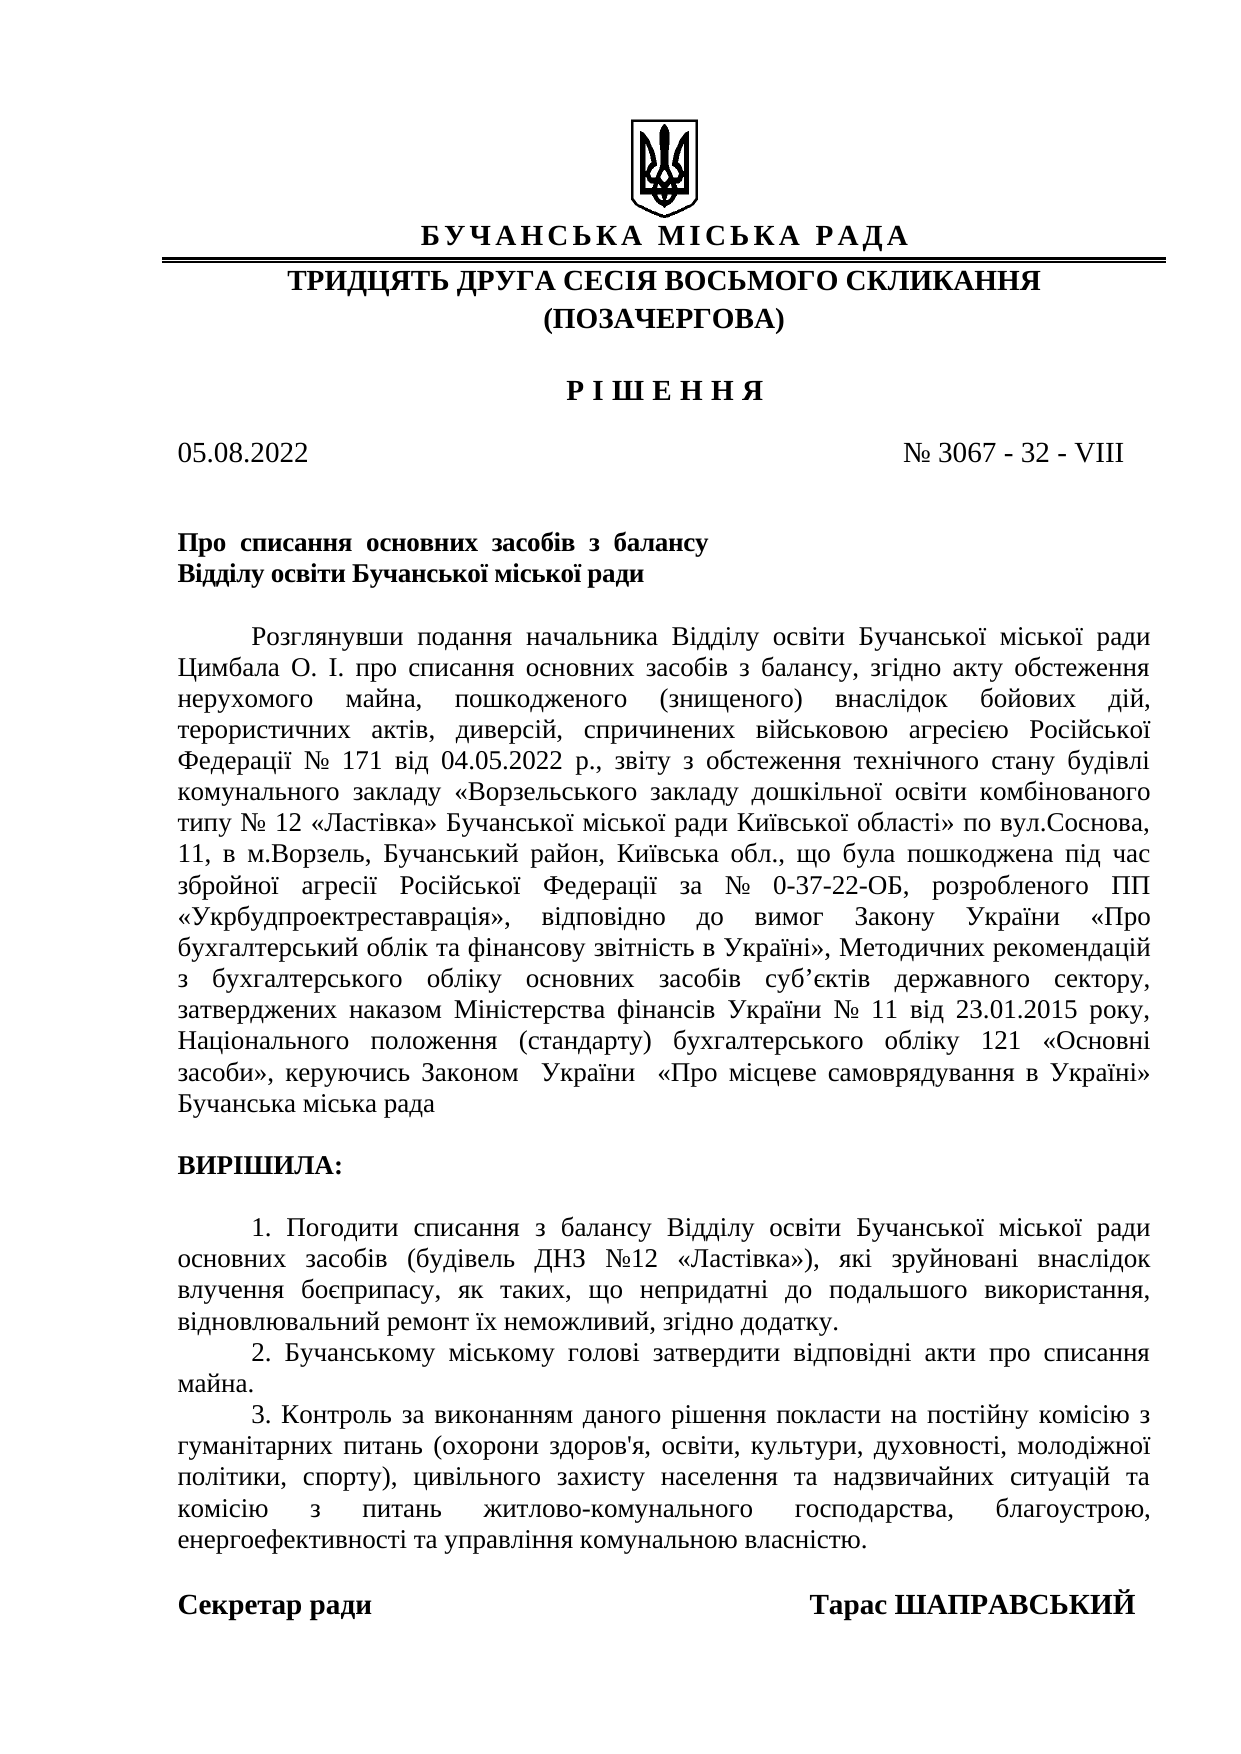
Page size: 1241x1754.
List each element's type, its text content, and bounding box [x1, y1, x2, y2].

text Розглянувши подання начальника Відділу освіти Бучанської міської ради Цимбала О. І. про списання основних засобів з балансу, згідно акту обстеження нерухомого майна, пошкодженого (знищеного) внаслідок бойових дій, терористичних актів, диверсій, спричинених військовою агресією Російської Федерації № 171 від 04.05.2022 р., звіту з обстеження технічного стану будівлі комунального закладу «Ворзельського закладу дошкільної освіти комбінованого типу № 12 «Ластівка» Бучанської міської ради Київської області» по вул.Соснова, 11, в м.Ворзель, Бучанський район, Київська обл., що була пошкоджена під час збройної агресії Російської Федерації за № 0-37-22-ОБ, розробленого ПП «Укрбудпроектреставрація», відповідно до вимог Закону України «Про бухгалтерський облік та фінансову звітність в Україні», Методичних рекомендацій з бухгалтерського обліку основних засобів суб’єктів державного сектору, затверджених наказом Міністерства фінансів України № 11 від 23.01.2015 року, Національного положення (стандарту) бухгалтерського обліку 121 «Основні засоби», керуючись Законом України «Про місцеве самоврядування в Україні» Бучанська міська рада [177, 619, 1152, 1118]
text Про списання основних засобів з балансу Відділу освіти Бучанської міської ради [177, 526, 709, 588]
text Секретар ради Тарас ШАПРАВСЬКИЙ [177, 1587, 1152, 1621]
picture [629, 118, 700, 219]
subtitle 05.08.2022 № 3067 - 32 - VIІІ [177, 435, 1152, 469]
text БУЧАНСЬКА МІСЬКА РАДА [177, 218, 1152, 252]
text ВИРІШИЛА: [177, 1149, 1152, 1180]
table_header ТРИДЦЯТЬ ДРУГА СЕСІЯ ВОСЬМОГО СКЛИКАННЯ (ПОЗАЧЕРГОВА) [162, 263, 1166, 339]
list 2. Бучанському міському голові затвердити відповідні акти про списання майна. [177, 1336, 1152, 1398]
text 1. Погодити списання з балансу Відділу освіти Бучанської міської ради основних засобів (будівель ДНЗ №12 «Ластівка»), які зруйновані внаслідок влучення боєприпасу, як таких, що непридатні до подальшого використання, відновлювальний ремонт їх неможливий, згідно додатку. [177, 1211, 1152, 1336]
list 3. Контроль за виконанням даного рішення покласти на постійну комісію з гуманітарних питань (охорони здоров'я, освіти, культури, духовності, молодіжної політики, спорту), цивільного захисту населення та надзвичайних ситуацій та комісію з питань житлово-комунального господарства, благоустрою, енергоефективності та управління комунальною власністю. [177, 1398, 1152, 1554]
text РІШЕННЯ [177, 373, 1152, 406]
